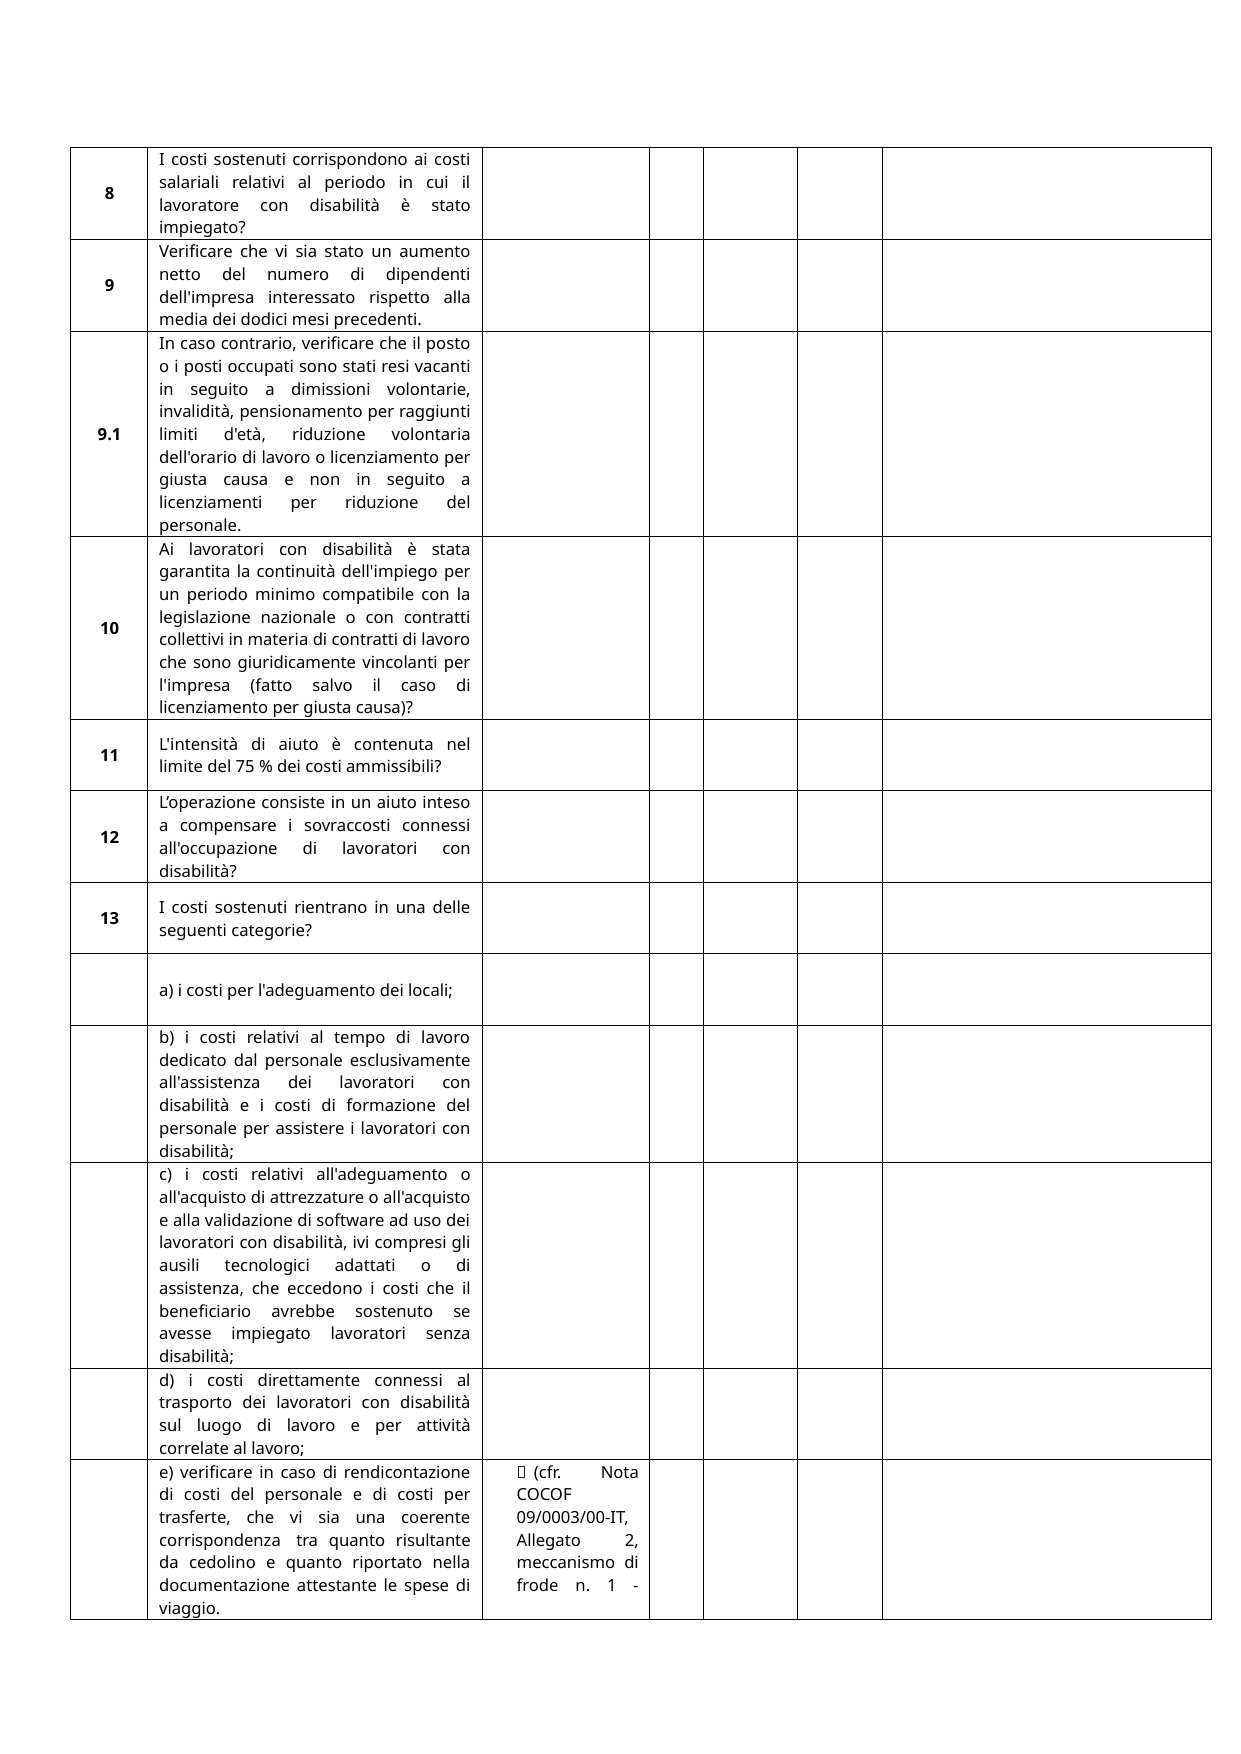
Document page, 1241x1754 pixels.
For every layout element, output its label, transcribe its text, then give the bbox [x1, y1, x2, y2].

table_cell [650, 1026, 703, 1162]
table_cell 13 [71, 883, 147, 953]
table_cell [883, 883, 1211, 953]
table_cell [483, 791, 649, 882]
table_cell [798, 148, 882, 239]
table_cell [483, 537, 649, 719]
table_cell [71, 1163, 147, 1367]
table_cell [71, 1460, 147, 1619]
table_cell [883, 1460, 1211, 1619]
table_cell [798, 332, 882, 536]
table_cell [483, 148, 649, 239]
table_cell [650, 332, 703, 536]
table_cell [798, 1026, 882, 1162]
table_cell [148, 1460, 482, 1619]
table_cell [71, 1026, 147, 1162]
table_cell [883, 240, 1211, 331]
table_cell [483, 954, 649, 1025]
table_cell 12 [71, 791, 147, 882]
table_cell 8 [71, 148, 147, 239]
table_cell [650, 148, 703, 239]
table_cell [704, 1163, 797, 1367]
table_cell [704, 1026, 797, 1162]
table_cell L’operazione consiste in un aiuto inteso a compensare i sovraccosti connessi all'occupazione di lavoratori con disabilità? [148, 791, 482, 882]
table_cell [704, 883, 797, 953]
table_cell b) i costi relativi al tempo di lavoro dedicato dal personale esclusivamente all'assistenza dei lavoratori con disabilità e i costi di formazione del personale per assistere i lavoratori con disabilità; [148, 1026, 482, 1162]
table_cell [798, 1369, 882, 1459]
table_cell [883, 720, 1211, 790]
table_cell [704, 537, 797, 719]
table_cell Ai lavoratori con disabilità è stata garantita la continuità dell'impiego per un periodo minimo compatibile con la legislazione nazionale o con contratti collettivi in materia di contratti di lavoro che sono giuridicamente vincolanti per l'impresa (fatto salvo il caso di licenziamento per giusta causa)? [148, 537, 482, 719]
table_cell [71, 1369, 147, 1459]
table_cell c) i costi relativi all'adeguamento o all'acquisto di attrezzature o all'acquisto e alla validazione di software ad uso dei lavoratori con disabilità, ivi compresi gli ausili tecnologici adattati o di assistenza, che eccedono i costi che il beneficiario avrebbe sostenuto se avesse impiegato lavoratori senza disabilità; [148, 1163, 482, 1367]
table_cell I costi sostenuti rientrano in una delle seguenti categorie? [148, 883, 482, 953]
table_cell [650, 1460, 703, 1619]
table_cell [798, 720, 882, 790]
table_cell [798, 537, 882, 719]
table_cell [883, 791, 1211, 882]
table_cell [650, 1369, 703, 1459]
table_cell [483, 332, 649, 536]
table_cell Verificare che vi sia stato un aumento netto del numero di dipendenti dell'impresa interessato rispetto alla media dei dodici mesi precedenti. [148, 240, 482, 331]
table_cell [483, 1163, 649, 1367]
table_cell [883, 1369, 1211, 1459]
table_cell [883, 537, 1211, 719]
table_cell [704, 1369, 797, 1459]
table_cell [798, 240, 882, 331]
table_cell d) i costi direttamente connessi al trasporto dei lavoratori con disabilità sul luogo di lavoro e per attività correlate al lavoro; [148, 1369, 482, 1459]
table_cell [650, 791, 703, 882]
table_cell [704, 791, 797, 882]
table_cell [798, 1460, 882, 1619]
table_cell [798, 791, 882, 882]
table_cell [704, 240, 797, 331]
table_cell [704, 332, 797, 536]
table_cell 9 [71, 240, 147, 331]
table_cell I costi sostenuti corrispondono ai costi salariali relativi al periodo in cui il lavoratore con disabilità è stato impiegato? [148, 148, 482, 239]
table_cell [704, 954, 797, 1025]
table_cell [483, 883, 649, 953]
table_cell [483, 240, 649, 331]
table_cell [883, 332, 1211, 536]
table_cell [798, 883, 882, 953]
table_cell [650, 240, 703, 331]
table_cell [883, 1163, 1211, 1367]
table_cell [483, 1026, 649, 1162]
table_cell [883, 1026, 1211, 1162]
table_cell In caso contrario, verificare che il posto o i posti occupati sono stati resi vacanti in seguito a dimissioni volontarie, invalidità, pensionamento per raggiunti limiti d'età, riduzione volontaria dell'orario di lavoro o licenziamento per giusta causa e non in seguito a licenziamenti per riduzione del personale. [148, 332, 482, 536]
table_cell [883, 954, 1211, 1025]
table_cell [650, 883, 703, 953]
table_cell [704, 148, 797, 239]
table_cell L'intensità di aiuto è contenuta nel limite del 75 % dei costi ammissibili? [148, 720, 482, 790]
table_cell [798, 954, 882, 1025]
table_cell [483, 720, 649, 790]
table_cell [883, 148, 1211, 239]
table_cell [704, 1460, 797, 1619]
table_cell [650, 537, 703, 719]
table_cell [798, 1163, 882, 1367]
table_cell [650, 720, 703, 790]
table_cell [650, 1163, 703, 1367]
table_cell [483, 1460, 649, 1619]
table_cell [71, 954, 147, 1025]
table_cell 10 [71, 537, 147, 719]
table_cell 9.1 [71, 332, 147, 536]
table_cell [650, 954, 703, 1025]
table_cell [483, 1369, 649, 1459]
table_cell [704, 720, 797, 790]
table_cell 11 [71, 720, 147, 790]
table_cell a) i costi per l'adeguamento dei locali; [148, 954, 482, 1025]
